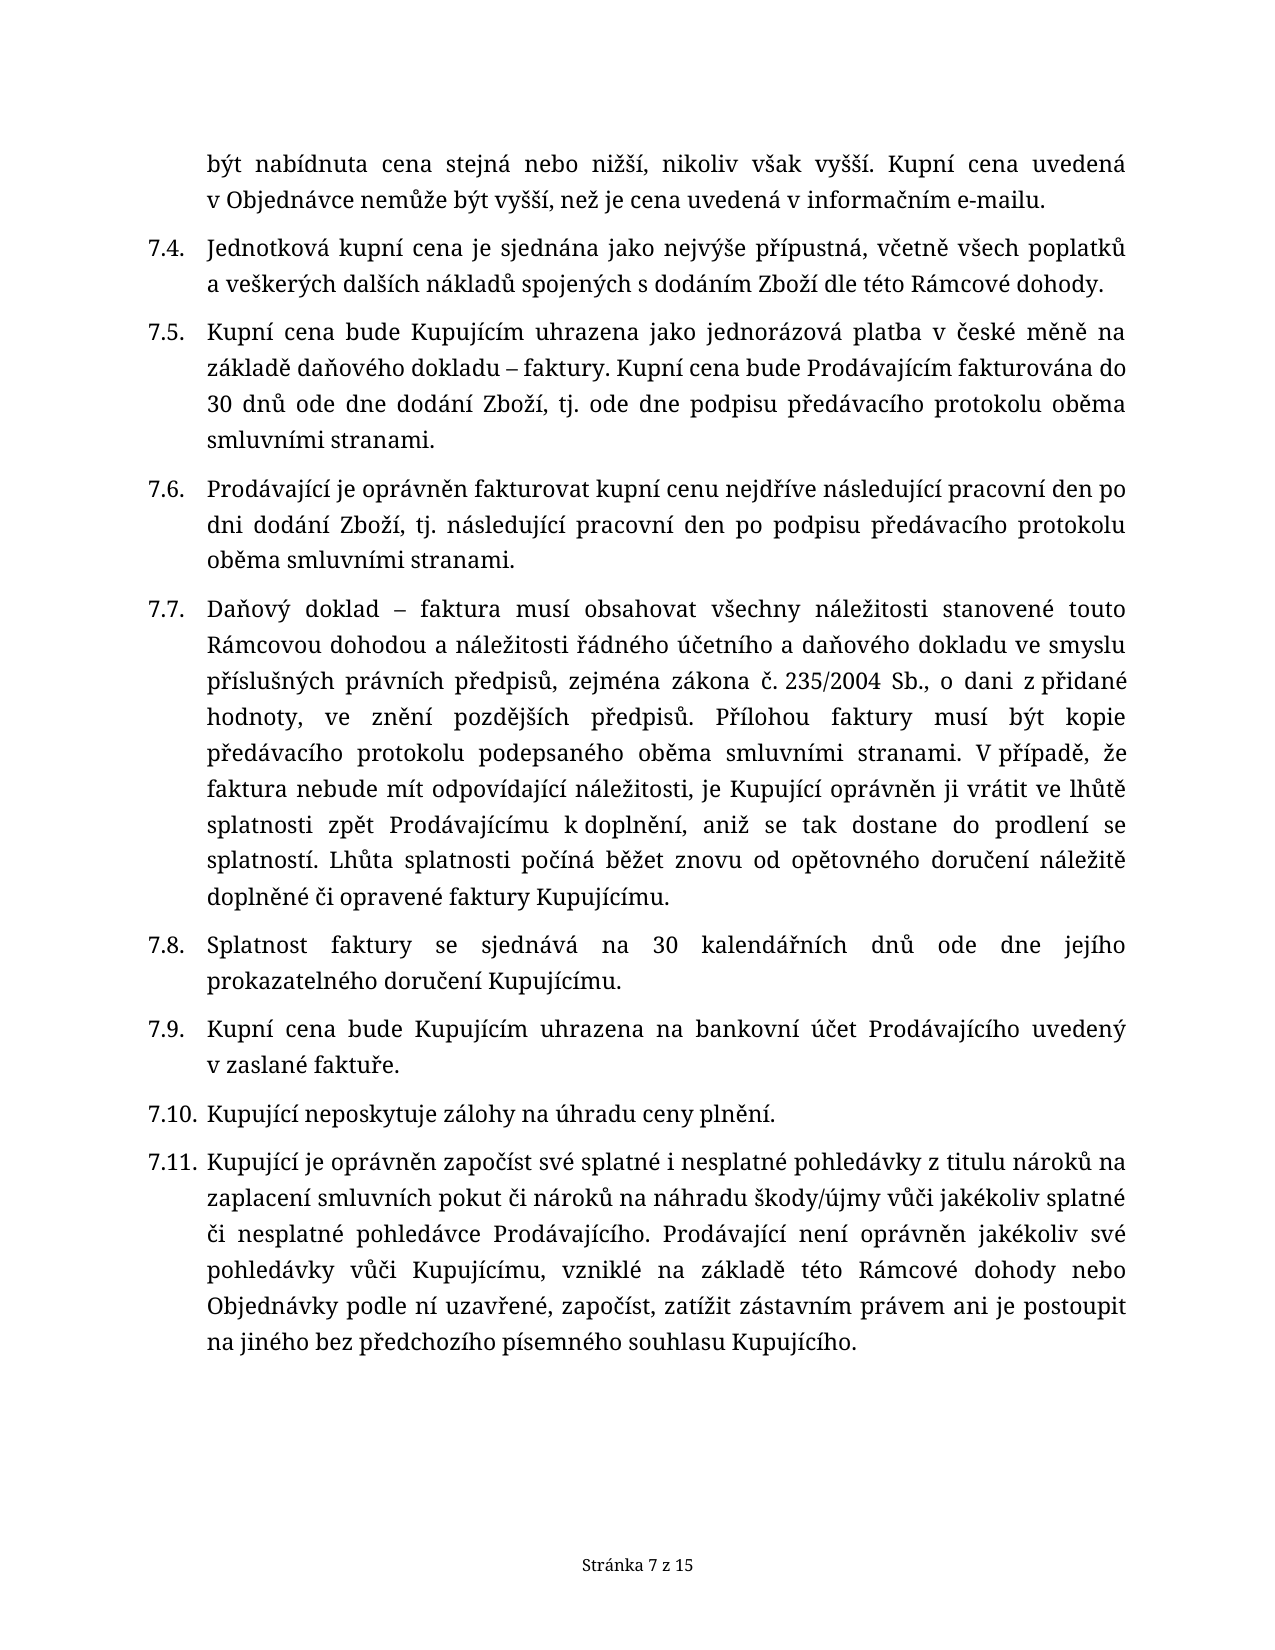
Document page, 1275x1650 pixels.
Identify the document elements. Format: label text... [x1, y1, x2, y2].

text 7.10. Kupující neposkytuje zálohy na úhradu ceny plnění. [148, 1098, 1127, 1129]
text 7.4. Jednotková kupní cena je sjednána jako nejvýše přípustná, včetně všech poplatků a veškerých dalších nákladů spojených s dodáním Zboží dle této Rámcové dohody. [148, 232, 1127, 299]
text 7.7. Daňový doklad – faktura musí obsahovat všechny náležitosti stanovené touto Rámcovou dohodou a náležitosti řádného účetního a daňového dokladu ve smyslu příslušných právních předpisů, zejména zákona č. 235/2004 Sb., o dani z přidané hodnoty, ve znění pozdějších předpisů. Přílohou faktury musí být kopie předávacího protokolu podepsaného oběma smluvními stranami. V případě, že faktura nebude mít odpovídající náležitosti, je Kupující oprávněn ji vrátit ve lhůtě splatnosti zpět Prodávajícímu k doplnění, aniž se tak dostane do prodlení se splatností. Lhůta splatnosti počíná běžet znovu od opětovného doručení náležitě doplněné či opravené faktury Kupujícímu. [148, 593, 1127, 912]
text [148, 148, 1127, 215]
text 7.5. Kupní cena bude Kupujícím uhrazena jako jednorázová platba v české měně na základě daňového dokladu – faktury. Kupní cena bude Prodávajícím fakturována do 30 dnů ode dne dodání Zboží, tj. ode dne podpisu předávacího protokolu oběma smluvními stranami. [148, 316, 1127, 455]
text 7.8. Splatnost faktury se sjednává na 30 kalendářních dnů ode dne jejího prokazatelného doručení Kupujícímu. [148, 929, 1127, 996]
text 7.6. Prodávající je oprávněn fakturovat kupní cenu nejdříve následující pracovní den po dni dodání Zboží, tj. následující pracovní den po podpisu předávacího protokolu oběma smluvními stranami. [148, 473, 1127, 576]
text 7.11. Kupující je oprávněn započíst své splatné i nesplatné pohledávky z titulu nároků na zaplacení smluvních pokut či nároků na náhradu škody/újmy vůči jakékoliv splatné či nesplatné pohledávce Prodávajícího. Prodávající není oprávněn jakékoliv své pohledávky vůči Kupujícímu, vzniklé na základě této Rámcové dohody nebo Objednávky podle ní uzavřené, započíst, zatížit zástavním právem ani je postoupit na jiného bez předchozího písemného souhlasu Kupujícího. [148, 1146, 1127, 1357]
text 7.9. Kupní cena bude Kupujícím uhrazena na bankovní účet Prodávajícího uvedený v zaslané faktuře. [148, 1013, 1127, 1080]
